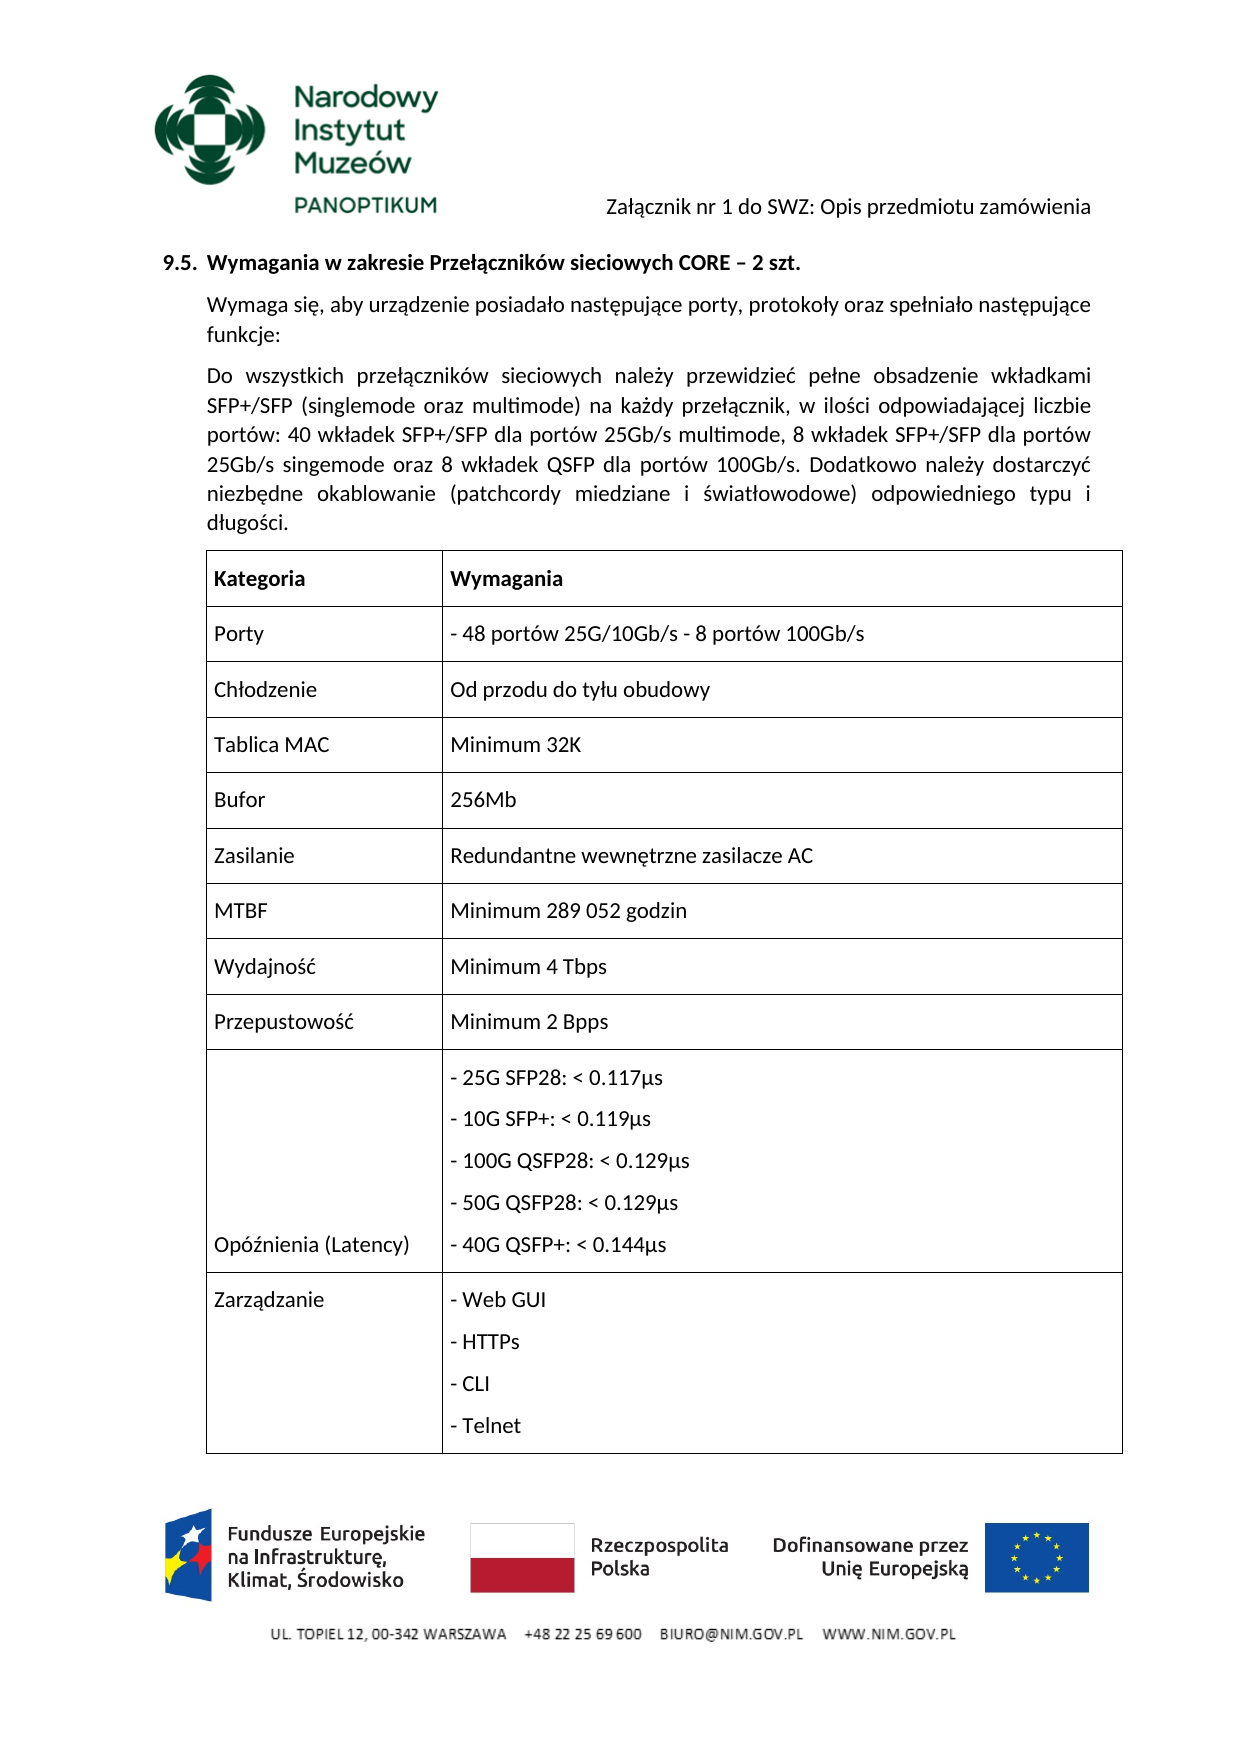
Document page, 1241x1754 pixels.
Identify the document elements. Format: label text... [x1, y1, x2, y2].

table_cell - 25G SFP28: < 0.117μs - 10G SFP+: < 0.119μs - 100G QSFP28: < 0.129μs - 50G QSFP28: < 0.129μs - 40G QSFP+: < 0.144μs [443, 1050, 1122, 1272]
table_cell Od przodu do tyłu obudowy [443, 662, 1122, 717]
table_cell - 48 portów 25G/10Gb/s - 8 portów 100Gb/s [443, 607, 1122, 661]
table_cell - Web GUI - HTTPs - CLI - Telnet - SSH - SNMP - MIB RSPAN [443, 1273, 1122, 1453]
list Wymagania w zakresie Przełączników sieciowych CORE – 2 szt. [162, 248, 1093, 277]
table_header Kategoria [207, 551, 442, 606]
text Do wszystkich przełączników sieciowych należy przewidzieć pełne obsadzenie wkładkami SFP+/SFP (singlemode oraz multimode) na każdy przełącznik, w ilości odpowiadającej liczbie portów: 40 wkładek SFP+/SFP dla portów 25Gb/s multimode, 8 wkładek SFP+/SFP dla portów 25Gb/s singemode oraz 8 wkładek QSFP dla portów 100Gb/s. Dodatkowo należy dostarczyć niezbędne okablowanie (patchcordy miedziane i światłowodowe) odpowiedniego typu i długości. [207, 362, 1093, 537]
table_cell Minimum 4 Tbps [443, 939, 1122, 994]
table_cell Minimum 32K [443, 718, 1122, 772]
text Wymaga się, aby urządzenie posiadało następujące porty, protokoły oraz spełniało następujące funkcje: [207, 290, 1093, 348]
table_cell Minimum 2 Bpps [443, 995, 1122, 1049]
table_cell Przepustowość [207, 995, 442, 1049]
table_cell Minimum 289 052 godzin [443, 884, 1122, 938]
table_cell Opóźnienia (Latency) [207, 1050, 442, 1272]
table_cell 256Mb [443, 773, 1122, 827]
table_cell Zasilanie [207, 829, 442, 883]
table_cell MTBF [207, 884, 442, 938]
picture [14, 1487, 1213, 1659]
table_cell Bufor [207, 773, 442, 827]
table_header Wymagania [443, 551, 1122, 606]
table_cell Zarządzanie [207, 1273, 442, 1453]
table_cell Redundantne wewnętrzne zasilacze AC [443, 829, 1122, 883]
table_cell Wydajność [207, 939, 442, 994]
table_cell Chłodzenie [207, 662, 442, 717]
table_cell Porty [207, 607, 442, 661]
table_cell Tablica MAC [207, 718, 442, 772]
picture [151, 73, 442, 215]
